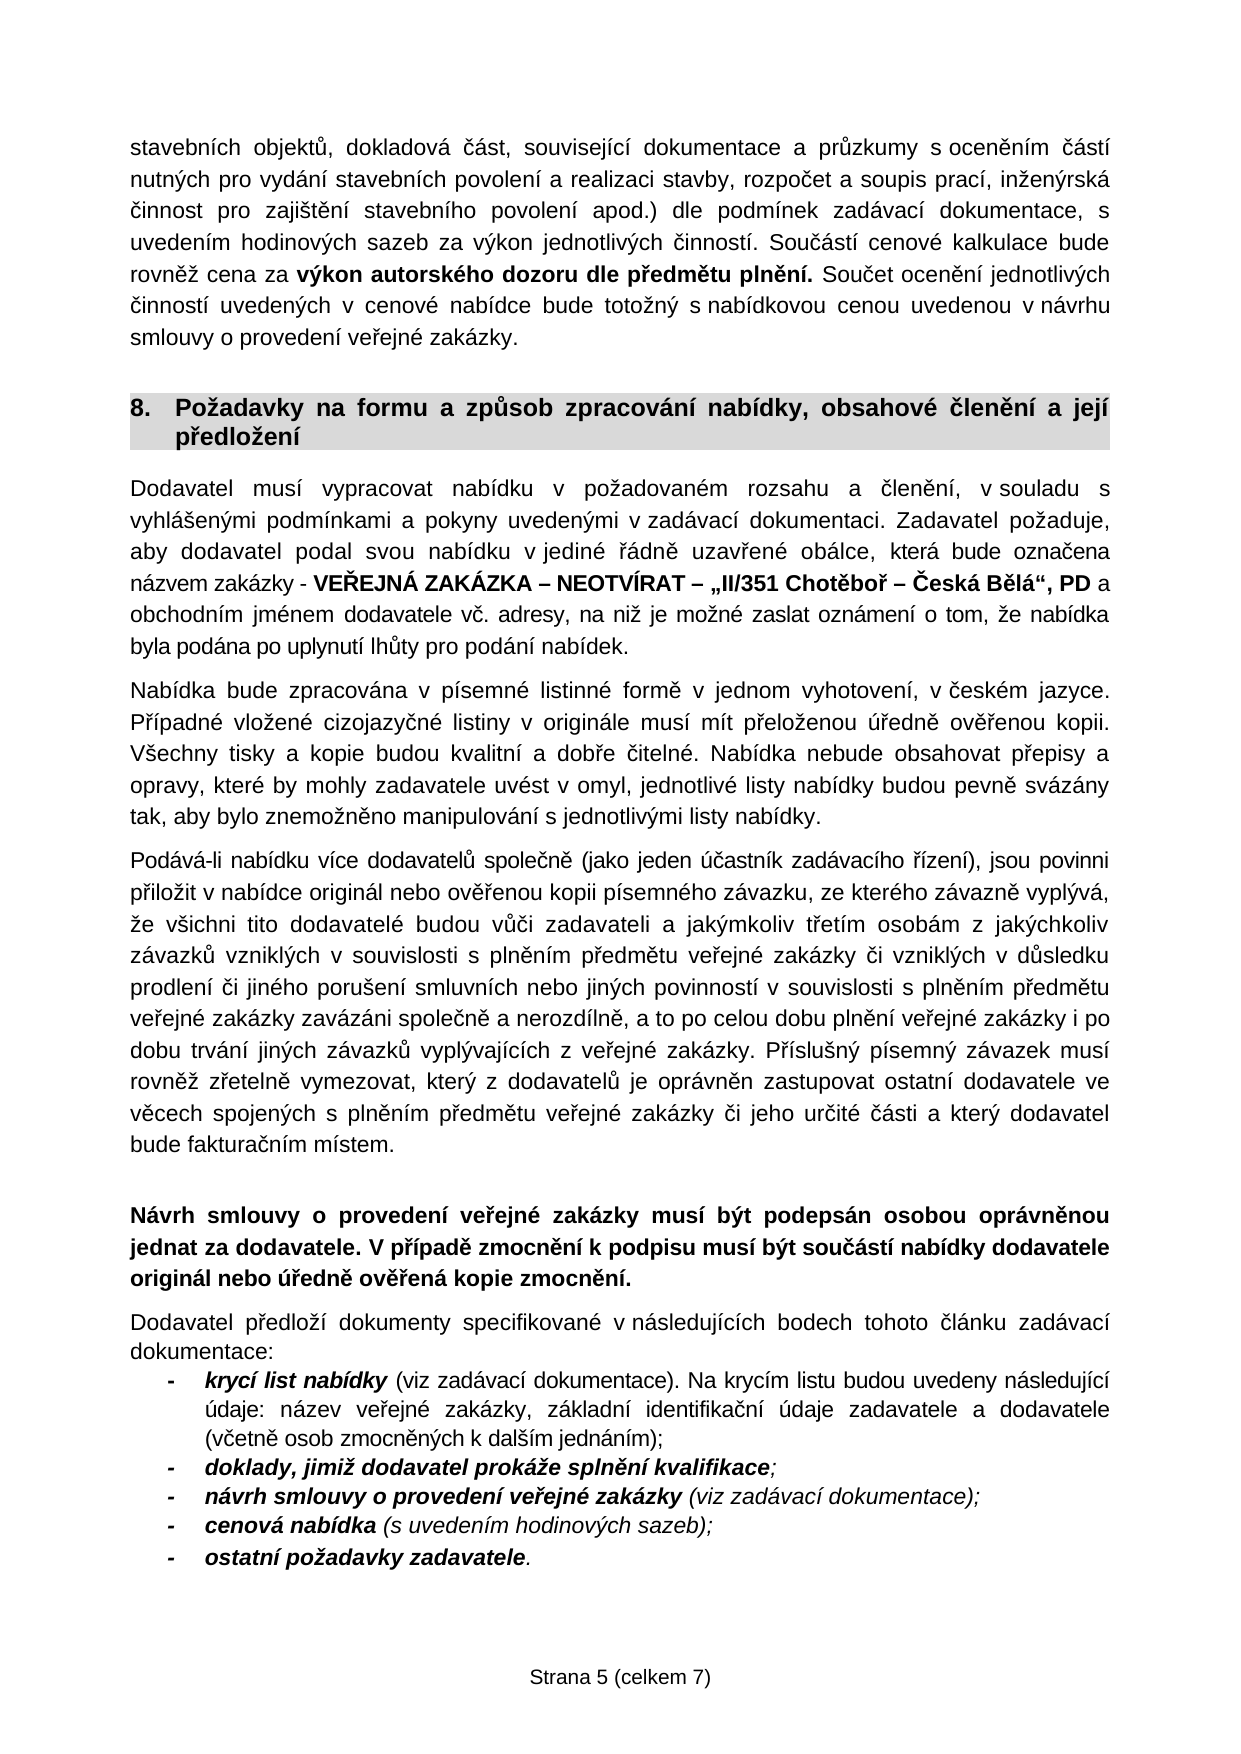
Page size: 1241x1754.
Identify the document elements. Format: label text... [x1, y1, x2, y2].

text Návrh smlouvy o provedení veřejné zakázky musí být podepsán osobou oprávněnou jednat za dodavatele. V případě zmocnění k podpisu musí být součástí nabídky dodavatele originál nebo úředně ověřená kopie zmocnění. [130, 1202, 1110, 1291]
text Nabídka bude zpracována v písemné listinné formě v jednom vyhotovení, v českém jazyce. Případné vložené cizojazyčné listiny v originále musí mít přeloženou úředně ověřenou kopii. Všechny tisky a kopie budou kvalitní a dobře čitelné. Nabídka nebude obsahovat přepisy a opravy, které by mohly zadavatele uvést v omyl, jednotlivé listy nabídky budou pevně svázány tak, aby bylo znemožněno manipulování s jednotlivými listy nabídky. [130, 677, 1110, 830]
list krycí list nabídky (viz zadávací dokumentace). Na krycím listu budou uvedeny následující údaje: název veřejné zakázky, základní identifikační údaje zadavatele a dodavatele (včetně osob zmocněných k dalším jednáním); [167, 1367, 1110, 1451]
list návrh smlouvy o provedení veřejné zakázky (viz zadávací dokumentace); [167, 1483, 1110, 1509]
text Dodavatel musí vypracovat nabídku v požadovaném rozsahu a členění, v souladu s vyhlášenými podmínkami a pokyny uvedenými v zadávací dokumentaci. Zadavatel požaduje, aby dodavatel podal svou nabídku v jediné řádně uzavřené obálce, která bude označena názvem zakázky - VEŘEJNÁ ZAKÁZKA – NEOTVÍRAT – „II/351 Chotěboř – Česká Bělá“, PD a obchodním jménem dodavatele vč. adresy, na niž je možné zaslat oznámení o tom, že nabídka byla podána po uplynutí lhůty pro podání nabídek. [130, 475, 1110, 659]
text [130, 134, 1110, 350]
list doklady, jimiž dodavatel prokáže splnění kvalifikace; [167, 1454, 1110, 1480]
list ostatní požadavky zadavatele. [167, 1543, 1110, 1570]
subtitle Požadavky na formu a způsob zpracování nabídky, obsahové členění a její předložení [130, 393, 1110, 450]
text Dodavatel předloží dokumenty specifikované v následujících bodech tohoto článku zadávací dokumentace: [130, 1309, 1110, 1364]
text Podává-li nabídku více dodavatelů společně (jako jeden účastník zadávacího řízení), jsou povinni přiložit v nabídce originál nebo ověřenou kopii písemného závazku, ze kterého závazně vyplývá, že všichni tito dodavatelé budou vůči zadavateli a jakýmkoliv třetím osobám z jakýchkoliv závazků vzniklých v souvislosti s plněním předmětu veřejné zakázky či vzniklých v důsledku prodlení či jiného porušení smluvních nebo jiných povinností v souvislosti s plněním předmětu veřejné zakázky zavázáni společně a nerozdílně, a to po celou dobu plnění veřejné zakázky i po dobu trvání jiných závazků vyplývajících z veřejné zakázky. Příslušný písemný závazek musí rovněž zřetelně vymezovat, který z dodavatelů je oprávněn zastupovat ostatní dodavatele ve věcech spojených s plněním předmětu veřejné zakázky či jeho určité části a který dodavatel bude fakturačním místem. [130, 847, 1110, 1158]
list cenová nabídka (s uvedením hodinových sazeb); [167, 1512, 1110, 1538]
